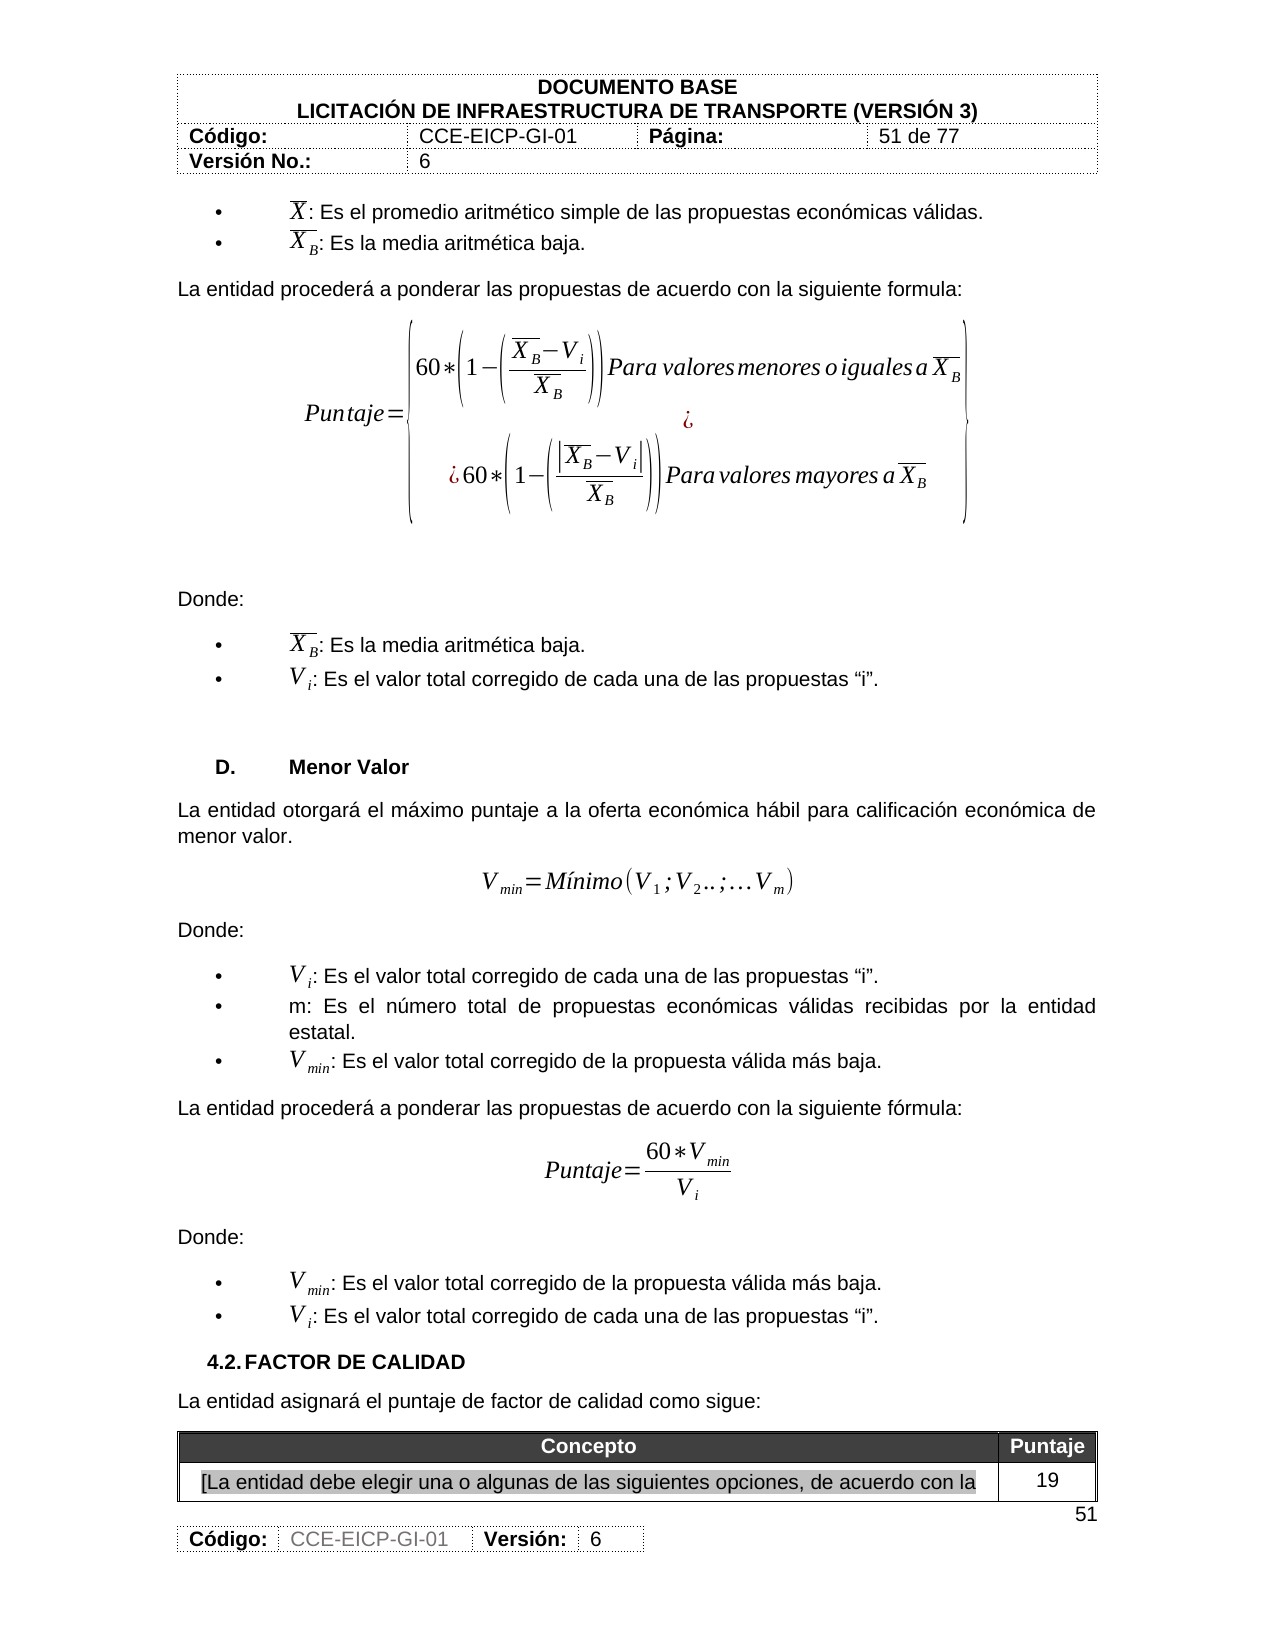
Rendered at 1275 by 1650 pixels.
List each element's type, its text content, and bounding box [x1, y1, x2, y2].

list : Es la media aritmética baja. [215, 227, 1098, 258]
text La entidad procederá a ponderar las propuestas de acuerdo con la siguiente fórmula: [177, 1095, 1098, 1119]
table_header Concepto [180, 1434, 998, 1462]
text La entidad procederá a ponderar las propuestas de acuerdo con la siguiente formula: [177, 277, 1098, 301]
text Donde: [177, 1224, 1098, 1248]
text La entidad otorgará el máximo puntaje a la oferta económica hábil para calificación económica de menor valor. [177, 798, 1098, 847]
list : Es el valor total corregido de cada una de las propuestas “i”. [215, 663, 1098, 694]
list : Es el valor total corregido de la propuesta válida más baja. [215, 1267, 1098, 1298]
text Donde: [177, 918, 1098, 942]
list : Es el valor total corregido de la propuesta válida más baja. [215, 1046, 1098, 1077]
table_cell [180, 1463, 998, 1501]
table_header Puntaje [999, 1434, 1095, 1462]
list : Es la media aritmética baja. [215, 629, 1098, 661]
list Menor Valor [215, 755, 1098, 779]
text La entidad asignará el puntaje de factor de calidad como sigue: [177, 1388, 1098, 1412]
list m: Es el número total de propuestas económicas válidas recibidas por la entidad estatal. [215, 994, 1098, 1044]
list : Es el promedio aritmético simple de las propuestas económicas válidas. [215, 198, 1098, 225]
subtitle FACTOR DE CALIDAD [207, 1350, 1098, 1374]
table_cell 19 [999, 1463, 1095, 1501]
list : Es el valor total corregido de cada una de las propuestas “i”. [215, 1300, 1098, 1332]
text Donde: [177, 587, 1098, 611]
list : Es el valor total corregido de cada una de las propuestas “i”. [215, 961, 1098, 992]
